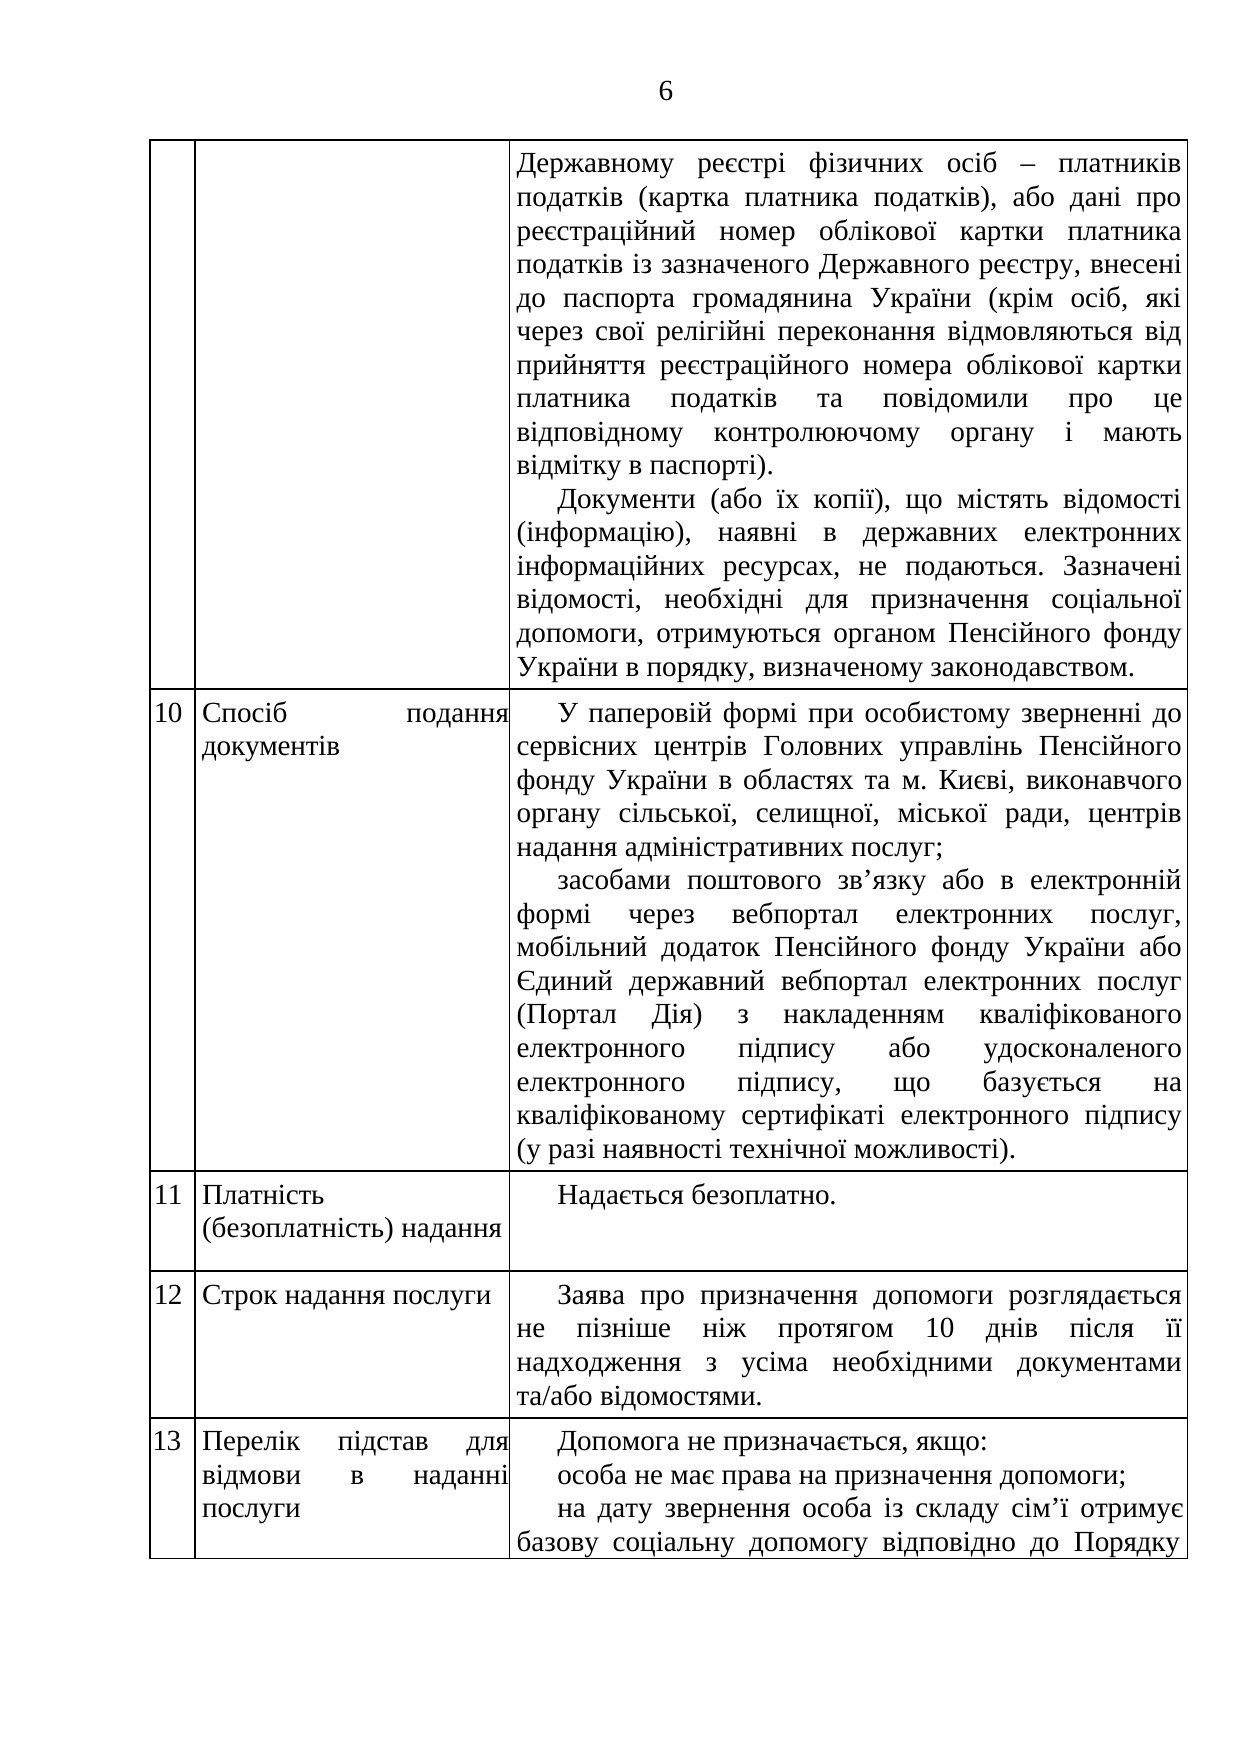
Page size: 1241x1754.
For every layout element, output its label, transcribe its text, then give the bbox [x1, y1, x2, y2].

table_cell Перелік підстав для відмови в наданні послуги [196, 1419, 509, 1558]
table_cell Допомога не призначається, якщо: особа не має права на призначення допомоги; на дату звернення особа із складу сім’ї отримує базову соціальну допомогу відповідно до Порядку [510, 1419, 1187, 1558]
table_cell Надається безоплатно. [510, 1172, 1187, 1270]
table_header [151, 141, 194, 688]
table_cell Спосіб подання документів [196, 690, 509, 1170]
table_header Державному реєстрі фізичних осіб – платників податків (картка платника податків), або дані про реєстраційний номер облікової картки платника податків із зазначеного Державного реєстру, внесені до паспорта громадянина України (крім осіб, які через свої релігійні переконання відмовляються від прийняття реєстраційного номера облікової картки платника податків та повідомили про це відповідному контролюючому органу і мають відмітку в паспорті). Документи (або їх копії), що містять відомості (інформацію), наявні в державних електронних інформаційних ресурсах, не подаються. Зазначені відомості, необхідні для призначення соціальної допомоги, отримуються органом Пенсійного фонду України в порядку, визначеному законодавством. [510, 141, 1187, 688]
table_cell Заява про призначення допомоги розглядається не пізніше ніж протягом 10 днів після її надходження з усіма необхідними документами та/або відомостями. [510, 1272, 1187, 1417]
table_header [196, 141, 509, 688]
table_cell Строк надання послуги [196, 1272, 509, 1417]
table_cell Платність (безоплатність) надання [196, 1172, 509, 1270]
table_cell 11 [151, 1172, 194, 1270]
table_cell 13 [151, 1419, 194, 1558]
table_cell 12 [151, 1272, 194, 1417]
table_cell 10 [151, 690, 194, 1170]
table_cell У паперовій формі при особистому зверненні до сервісних центрів Головних управлінь Пенсійного фонду України в областях та м. Києві, виконавчого органу сільської, селищної, міської ради, центрів надання адміністративних послуг; засобами поштового зв’язку або в електронній формі через вебпортал електронних послуг, мобільний додаток Пенсійного фонду України або Єдиний державний вебпортал електронних послуг (Портал Дія) з накладенням кваліфікованого електронного підпису або удосконаленого електронного підпису, що базується на кваліфікованому сертифікаті електронного підпису (у разі наявності технічної можливості). [510, 690, 1187, 1170]
